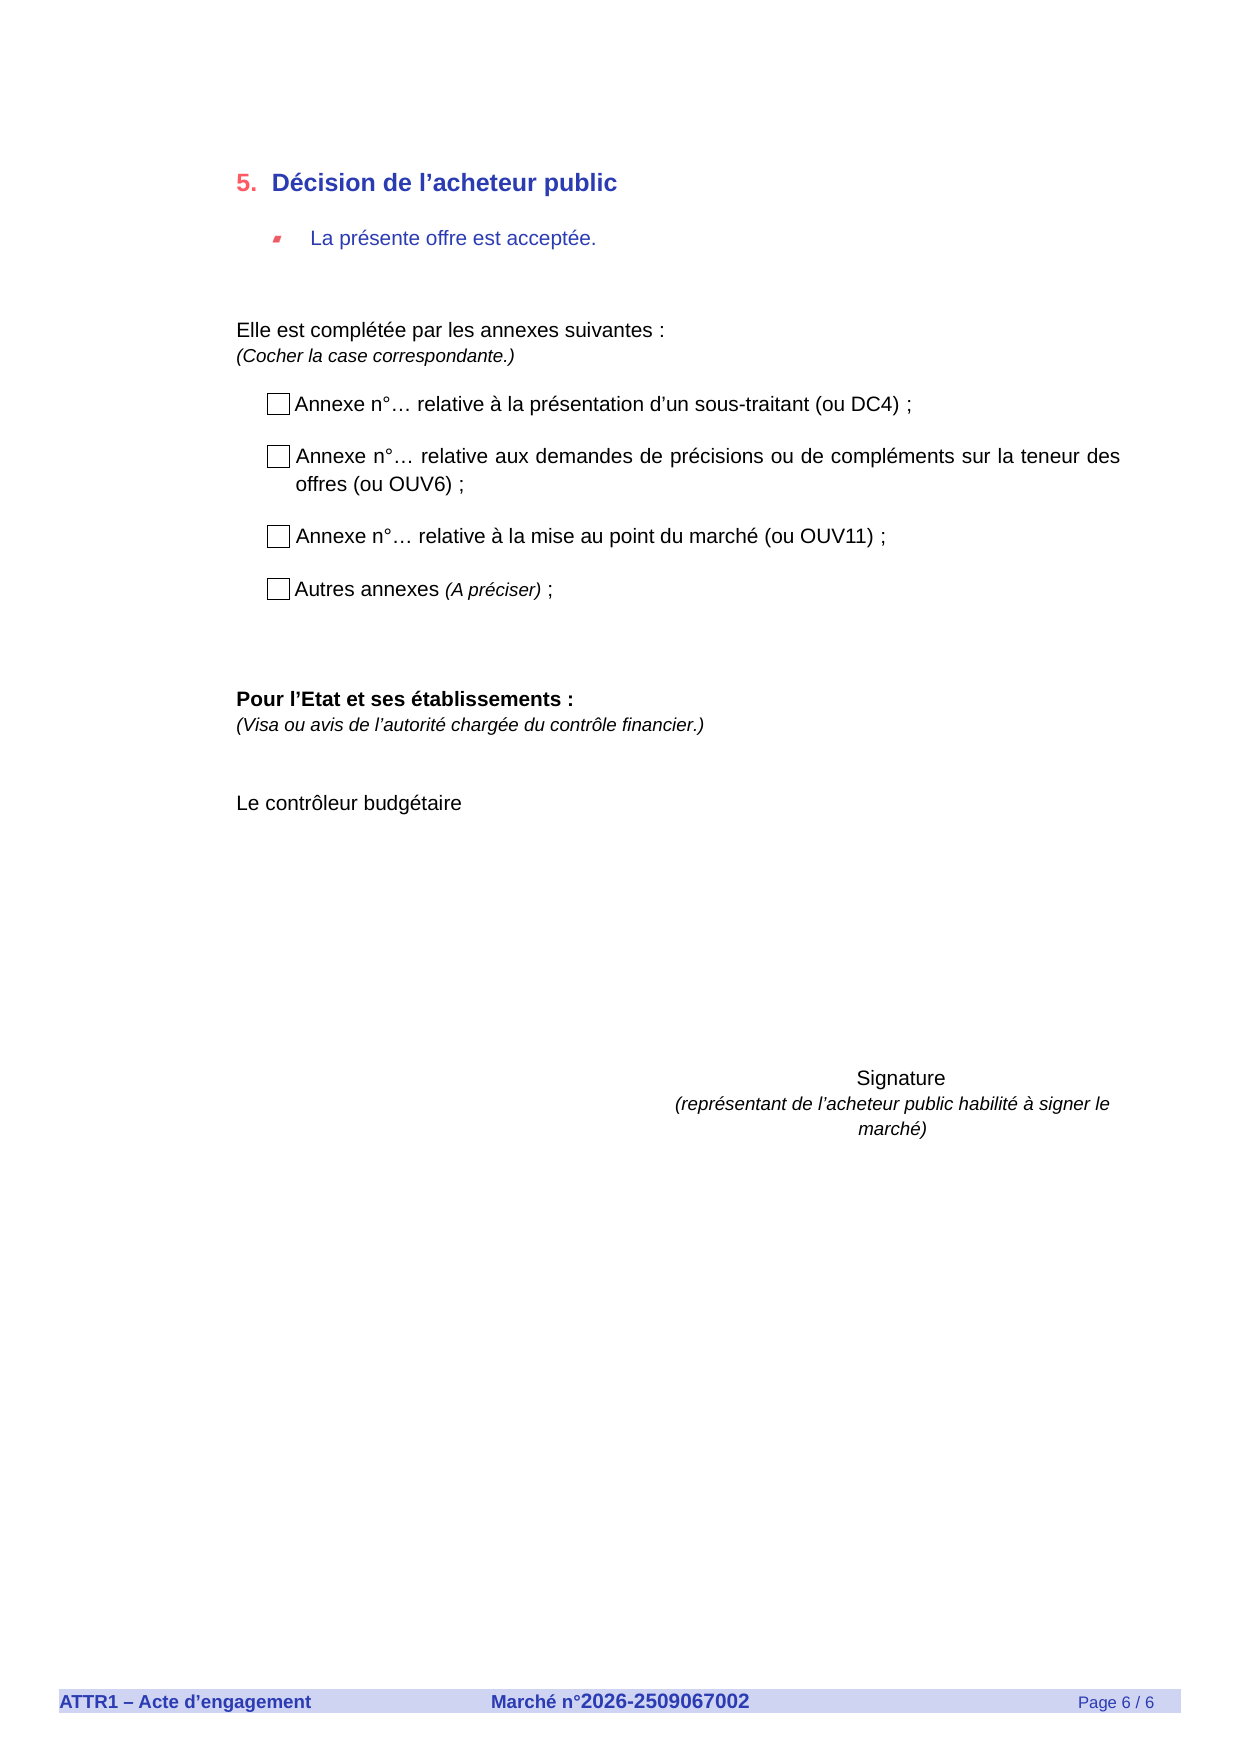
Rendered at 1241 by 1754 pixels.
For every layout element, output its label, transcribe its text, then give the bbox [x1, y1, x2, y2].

text (représentant de l’acheteur public habilité à signer le marché) [664, 1093, 1122, 1139]
text Le contrôleur budgétaire [236, 791, 1122, 815]
text Décision de l’acheteur public [236, 168, 1122, 197]
text Pour l’Etat et ses établissements : [236, 687, 1122, 711]
text La présente offre est acceptée. [263, 226, 1122, 250]
text Signature [856, 1066, 1122, 1090]
text Autres annexes (A préciser) ; [266, 577, 1122, 601]
picture [263, 229, 290, 246]
text Annexe n°… relative aux demandes de précisions ou de compléments sur la teneur des offres (ou OUV6) ; [266, 444, 1122, 496]
text (Visa ou avis de l’autorité chargée du contrôle financier.) [236, 714, 1122, 736]
text Annexe n°… relative à la mise au point du marché (ou OUV11) ; [266, 524, 1122, 548]
text (Cocher la case correspondante.) [236, 345, 1122, 367]
text Annexe n°… relative à la présentation d’un sous-traitant (ou DC4) ; [266, 392, 1122, 416]
text Elle est complétée par les annexes suivantes : [236, 318, 1122, 342]
